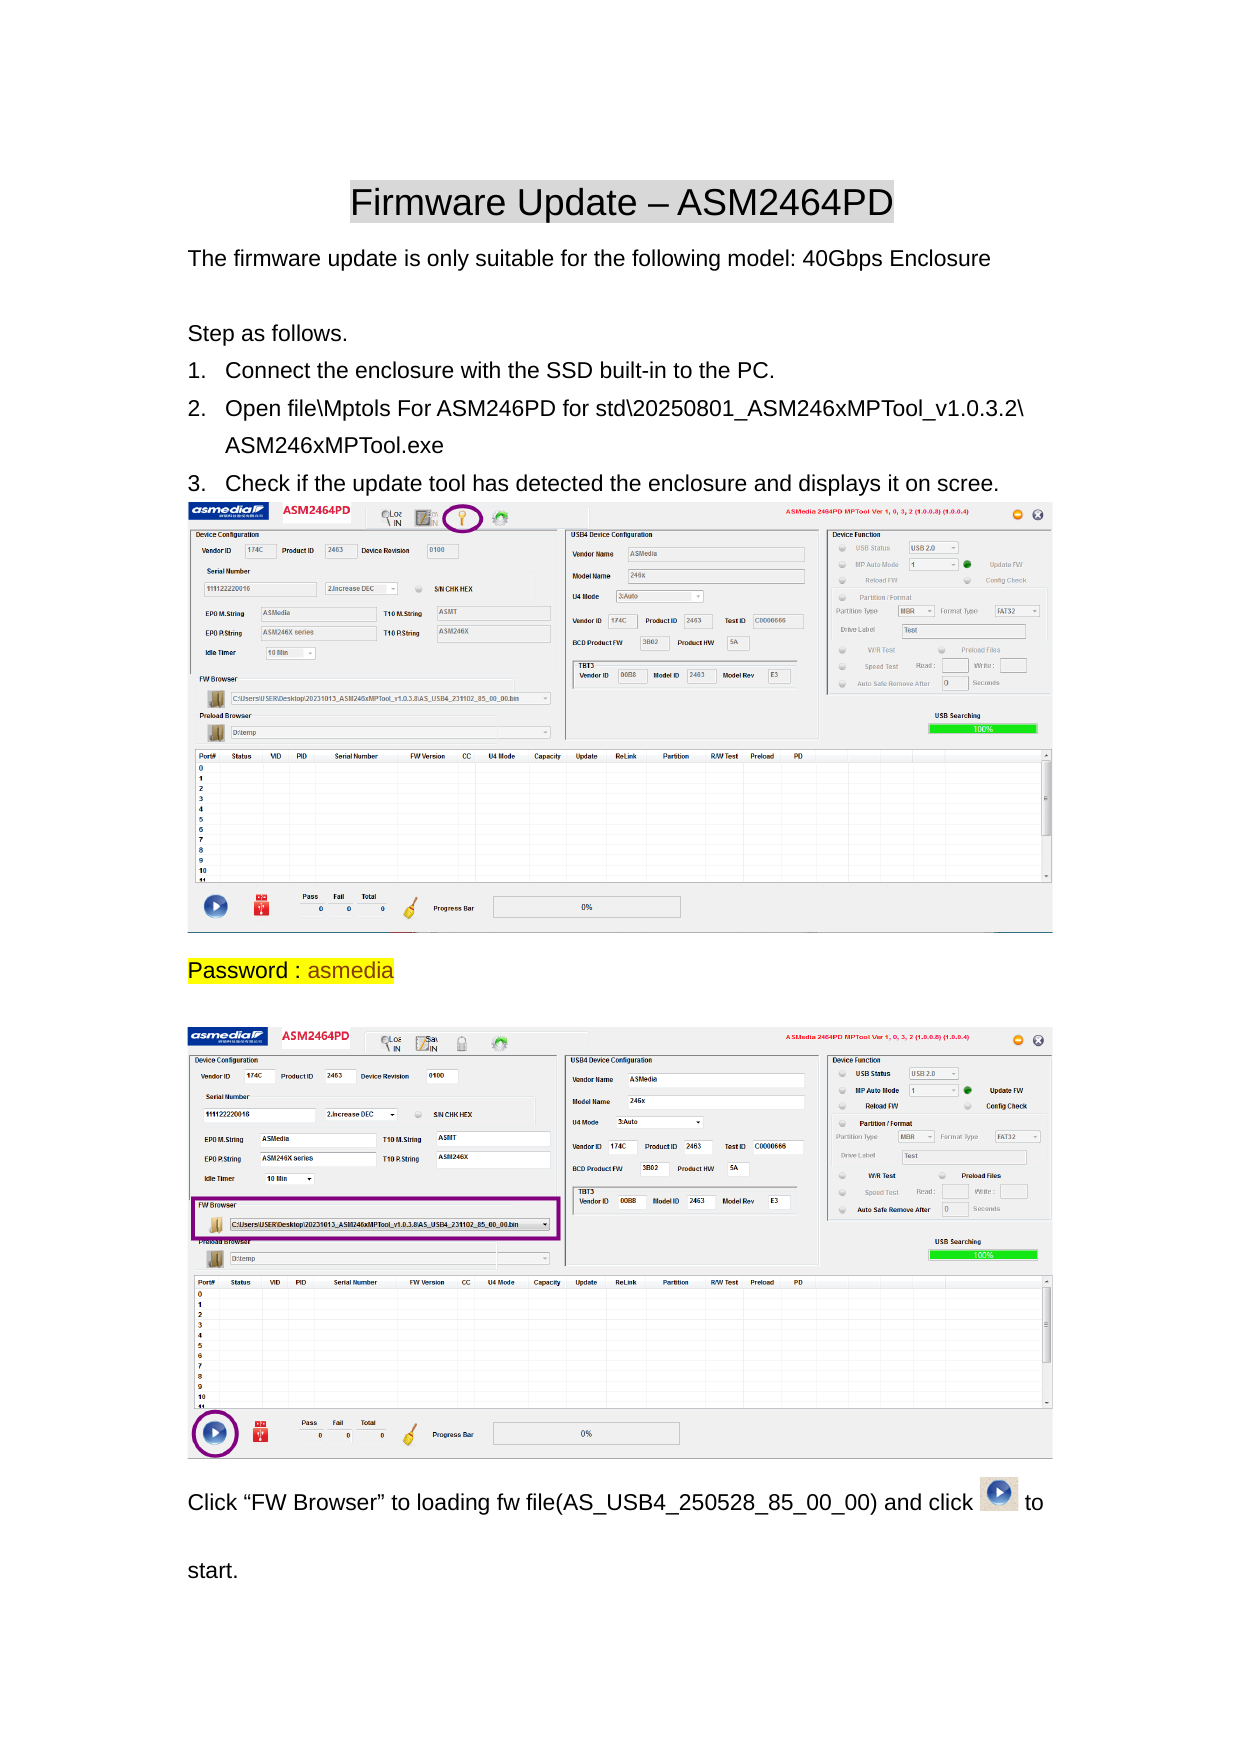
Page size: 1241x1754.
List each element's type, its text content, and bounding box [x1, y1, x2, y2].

list Open file\Mptols For ASM246PD for std\20250801_ASM246xMPTool_v1.0.3.2\ ASM246xMPTool.exe [187, 389, 1053, 464]
text Click “FW Browser” to loading fw file(AS_USB4_250528_85_00_00) and click to start. [187, 1477, 1053, 1589]
text Firmware Update – ASM2464PD [187, 164, 1053, 239]
picture [187, 1027, 1053, 1459]
picture [187, 502, 1053, 933]
text Step as follows. [187, 314, 1053, 352]
text Password : asmedia [187, 952, 1053, 989]
list Check if the update tool has detected the enclosure and displays it on scree. [187, 464, 1053, 502]
picture [979, 1477, 1019, 1511]
text The firmware update is only suitable for the following model: 40Gbps Enclosure [187, 239, 1053, 277]
list Connect the enclosure with the SSD built-in to the PC. [187, 352, 1053, 389]
